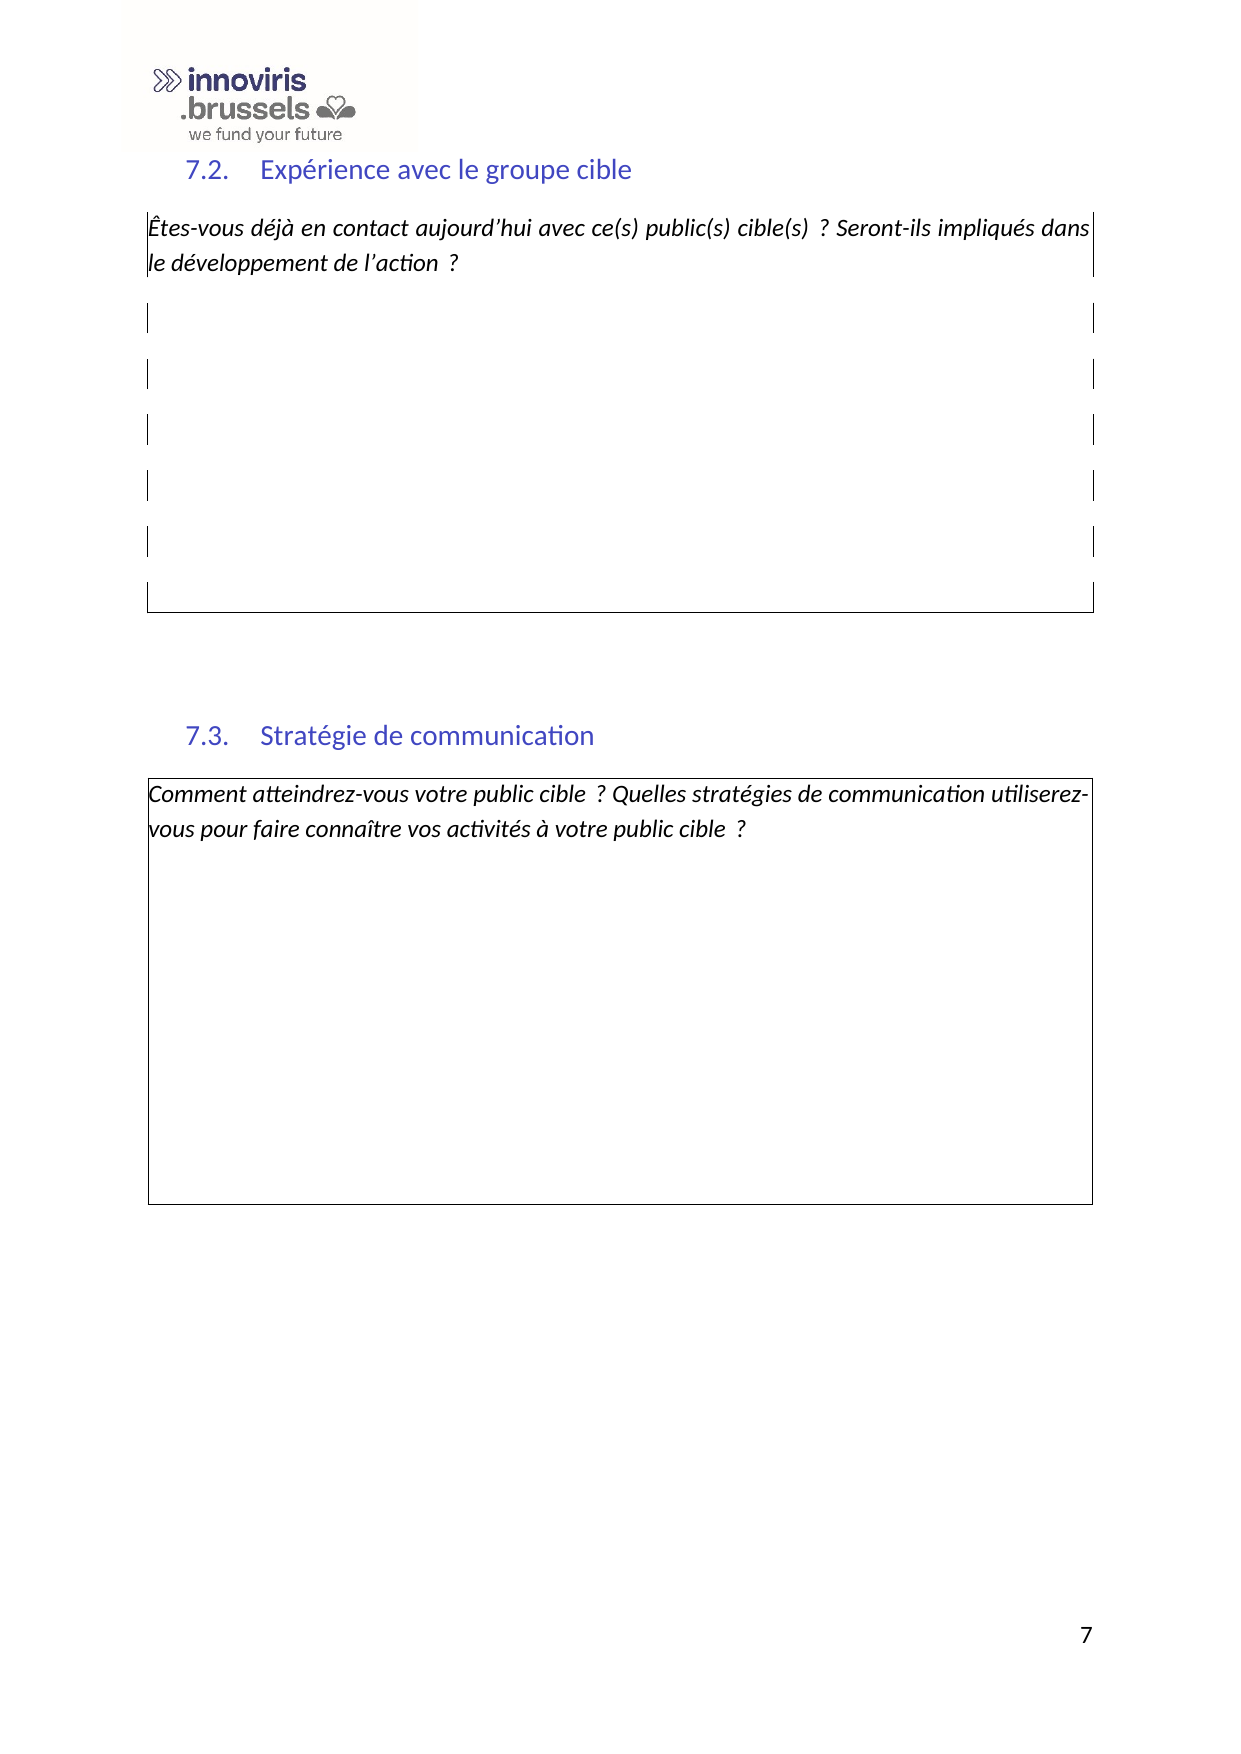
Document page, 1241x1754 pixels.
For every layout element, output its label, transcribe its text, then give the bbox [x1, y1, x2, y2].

table_header Comment atteindrez-vous votre public cible ? Quelles stratégies de communication utiliserez-vous pour faire connaître vos activités à votre public cible ? [149, 779, 1092, 1204]
picture [121, 0, 419, 152]
text Êtes-vous déjà en contact aujourd’hui avec ce(s) public(s) cible(s) ? Seront-ils impliqués dans le développement de l’action ? [148, 212, 1093, 277]
text Expérience avec le groupe cible [185, 148, 1093, 187]
text Stratégie de communication [185, 717, 1093, 753]
